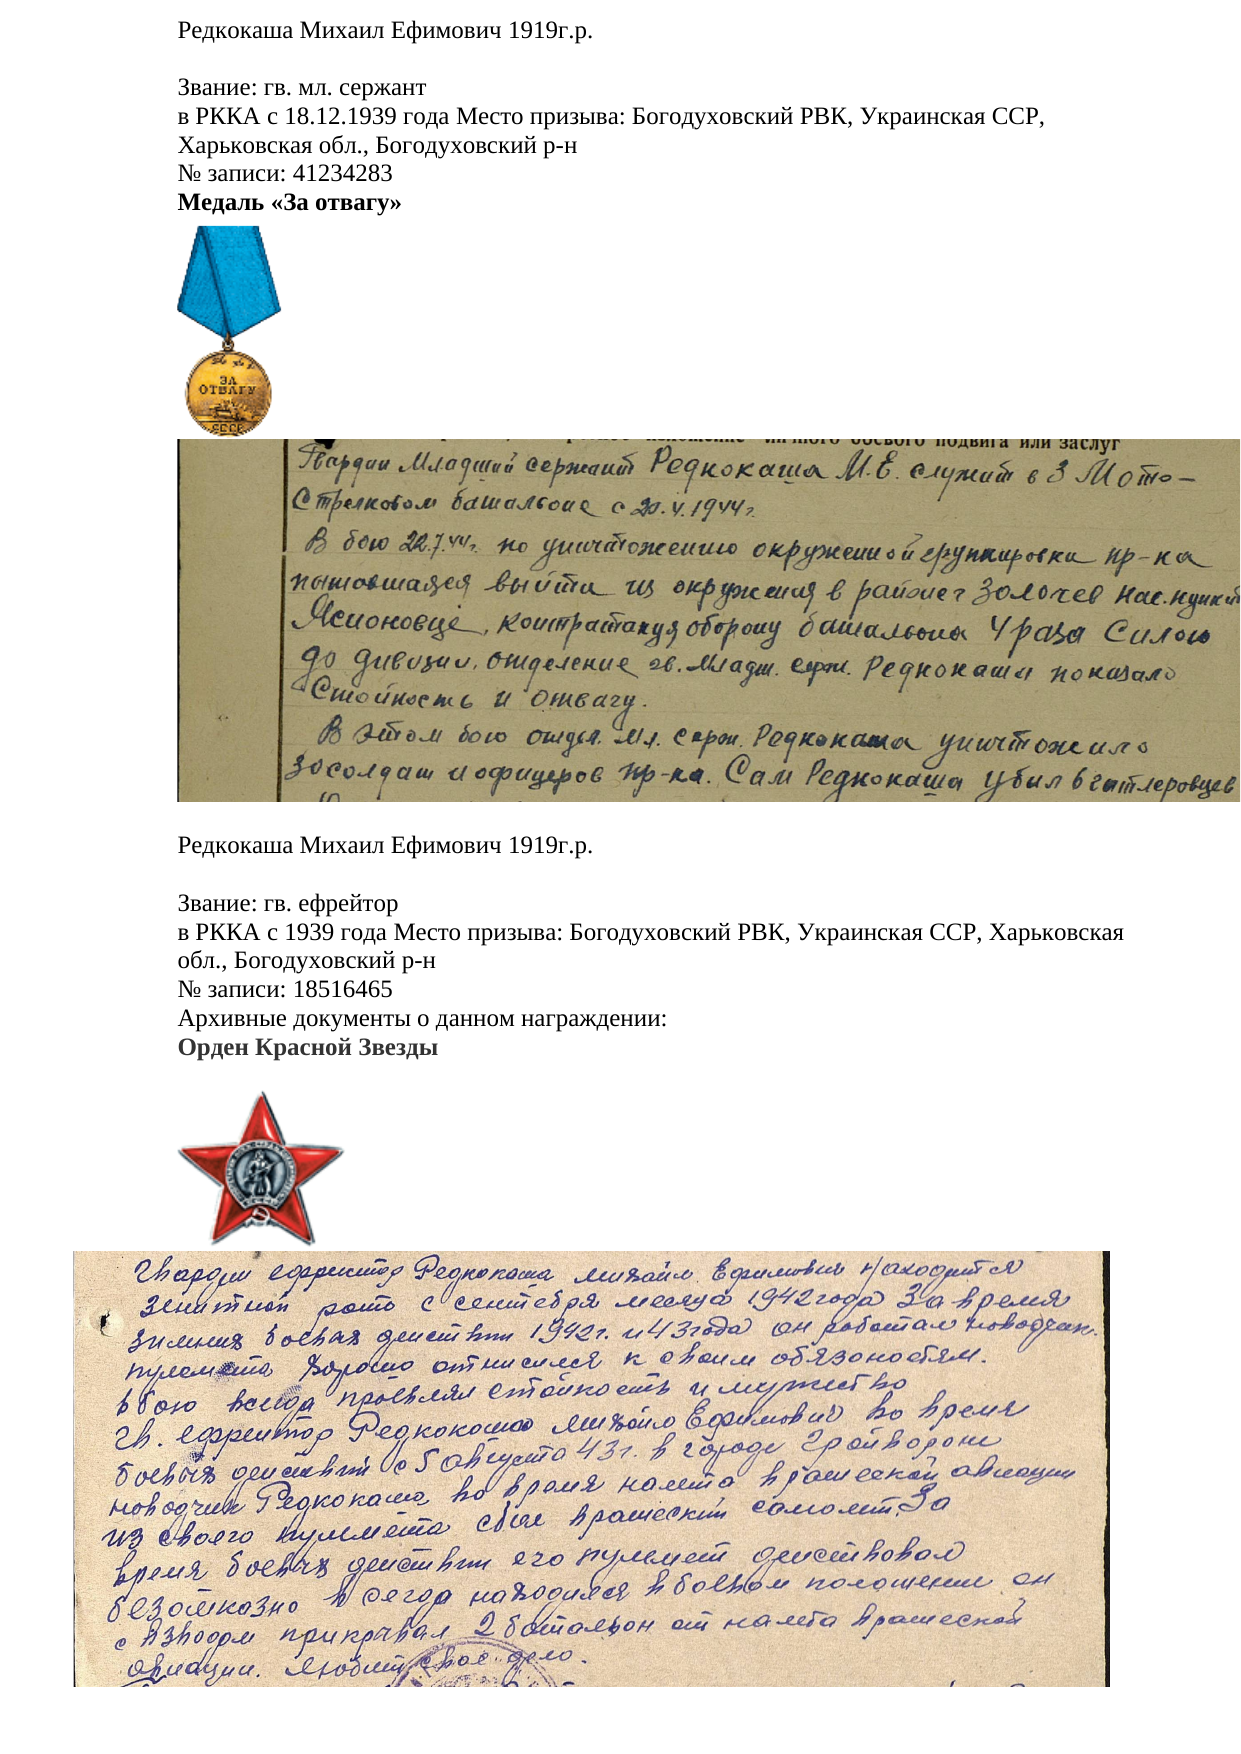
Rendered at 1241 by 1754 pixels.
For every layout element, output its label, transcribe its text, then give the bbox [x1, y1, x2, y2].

text Звание: гв. ефрейтор в РККА с 1939 года Место призыва: Богодуховский РВК, Украинская ССР, Харьковская обл., Богодуховский р-н [177, 888, 1152, 974]
text № записи: 18516465 [177, 974, 1152, 1003]
picture [73, 1089, 1110, 1687]
text Звание: гв. мл. сержант в РККА с 18.12.1939 года Место призыва: Богодуховский РВК, Украинская ССР, Харьковская обл., Богодуховский р-н [177, 43, 1152, 158]
text Медаль «За отвагу» [177, 187, 1152, 439]
text № записи: 41234283 [177, 158, 1152, 187]
text Орден Красной Звезды [177, 1032, 1152, 1252]
text Редкокаша Михаил Ефимович 1919г.р. [177, 831, 1152, 859]
text Редкокаша Михаил Ефимович 1919г.р. [177, 15, 1152, 43]
picture [177, 216, 1241, 802]
text Архивные документы о данном награждении: [177, 1003, 1152, 1032]
